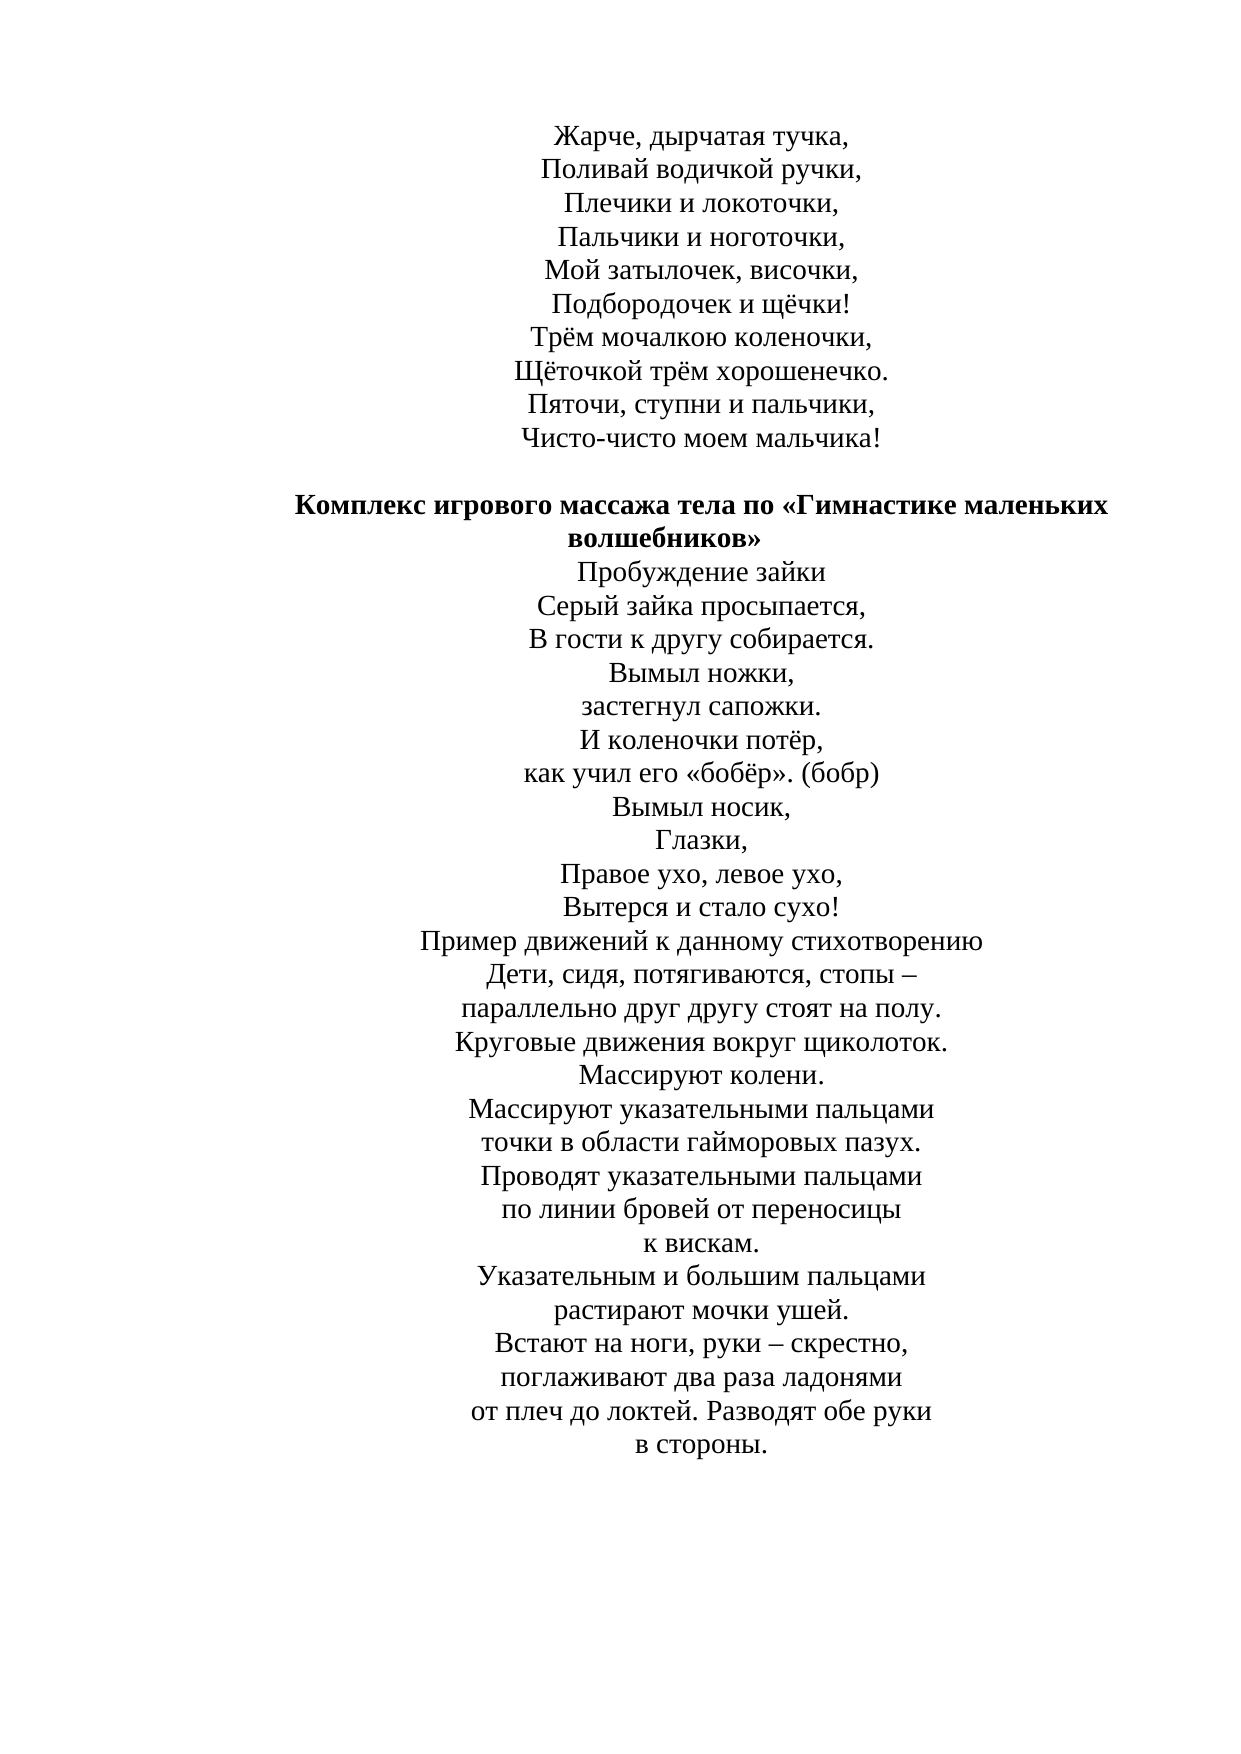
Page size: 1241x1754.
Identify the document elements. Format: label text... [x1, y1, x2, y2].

text Трём мочалкою коленочки, [177, 319, 1152, 353]
text точки в области гайморовых пазух. [177, 1124, 1152, 1158]
text от плеч до локтей. Разводят обе руки [177, 1393, 1152, 1426]
text Пальчики и ноготочки, [177, 219, 1152, 252]
text Подбородочек и щёчки! [177, 286, 1152, 319]
text Круговые движения вокруг щиколоток. [177, 1024, 1152, 1057]
text Проводят указательными пальцами [177, 1158, 1152, 1191]
text параллельно друг другу стоят на полу. [177, 990, 1152, 1024]
text к вискам. [177, 1225, 1152, 1258]
text Встают на ноги, руки – скрестно, [177, 1326, 1152, 1359]
text Чисто-чисто моем мальчика! [177, 420, 1152, 453]
text И коленочки потёр, [177, 722, 1152, 755]
text Вымыл носик, [177, 789, 1152, 822]
text Правое ухо, левое ухо, [177, 856, 1152, 889]
text Вытерся и стало сухо! [177, 889, 1152, 923]
text Щёточкой трём хорошенечко. [177, 353, 1152, 386]
text застегнул сапожки. [177, 688, 1152, 722]
text по линии бровей от переносицы [177, 1191, 1152, 1225]
text Серый зайка просыпается, [177, 588, 1152, 621]
text Плечики и локоточки, [177, 185, 1152, 219]
text как учил его «бобёр». (бобр) [177, 755, 1152, 789]
text Глазки, [177, 822, 1152, 856]
text Поливай водичкой ручки, [177, 152, 1152, 185]
text Массируют колени. [177, 1057, 1152, 1091]
text Мой затылочек, височки, [177, 252, 1152, 286]
text в стороны. [177, 1426, 1152, 1460]
text Указательным и большим пальцами [177, 1258, 1152, 1292]
text В гости к другу собирается. [177, 621, 1152, 655]
text Дети, сидя, потягиваются, стопы – [177, 957, 1152, 990]
text Пяточи, ступни и пальчики, [177, 386, 1152, 420]
text растирают мочки ушей. [177, 1292, 1152, 1326]
text Массируют указательными пальцами [177, 1091, 1152, 1124]
text Вымыл ножки, [177, 655, 1152, 688]
text Пробуждение зайки [177, 554, 1152, 588]
text поглаживают два раза ладонями [177, 1359, 1152, 1393]
text Пример движений к данному стихотворению [177, 923, 1152, 957]
text Жарче, дырчатая тучка, [177, 118, 1152, 152]
text Комплекс игрового массажа тела по «Гимнастике маленьких волшебников» [177, 487, 1152, 554]
